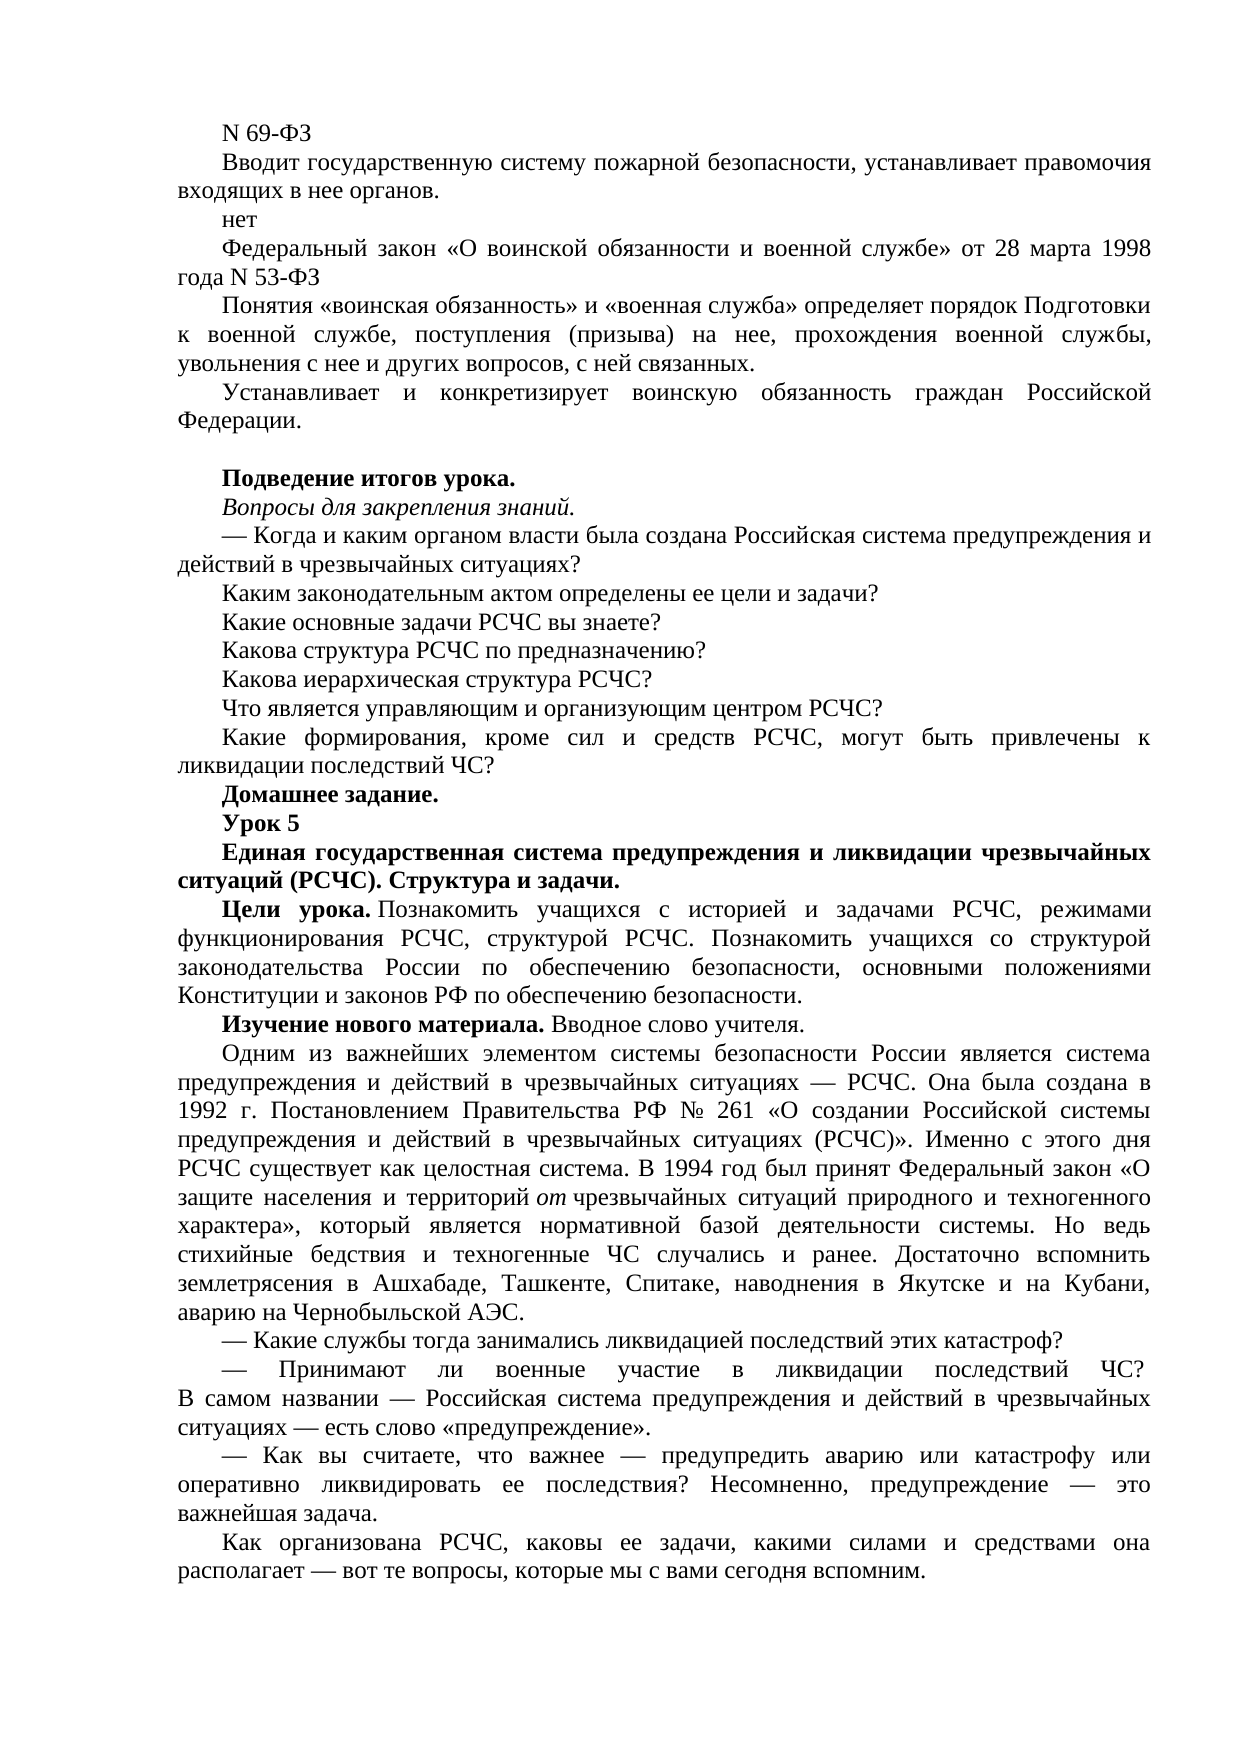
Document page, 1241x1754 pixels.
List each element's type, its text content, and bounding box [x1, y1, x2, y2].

text Изучение нового материала. Вводное слово учителя. [177, 1009, 1152, 1038]
text Вводит государственную систему пожарной безопасности, устанавливает правомочия входящих в нее органов. [177, 147, 1152, 204]
text — Как вы считаете, что важнее — предупредить аварию или катастрофу или оперативно ликвидировать ее последствия? Несомненно, предупреждение — это важнейшая задача. [177, 1441, 1152, 1527]
text N 69-ФЗ [177, 118, 1152, 147]
text Какие основные задачи РСЧС вы знаете? [177, 607, 1152, 636]
text Цели урока. Познакомить учащихся с историей и задачами РСЧС, режимами функционирования РСЧС, структурой РСЧС. Познакомить учащихся со структурой законодательства России по обеспечению безопасности, основными положениями Конституции и законов РФ по обеспечению безопасности. [177, 894, 1152, 1009]
text — Принимают ли военные участие в ликвидации последствий ЧС? В самом названии — Российская система предупреждения и действий в чрезвычайных ситуациях — есть слово «предупреждение». [177, 1354, 1152, 1441]
text — Когда и каким органом власти была создана Российская система предупреждения и действий в чрезвычайных ситуациях? [177, 521, 1152, 578]
text Какие формирования, кроме сил и средств РСЧС, могут быть привлечены к ликвидации последствий ЧС? [177, 722, 1152, 779]
text Подведение итогов урока. [177, 463, 1152, 492]
text нет [177, 204, 1152, 233]
text Какова структура РСЧС по предназначению? [177, 636, 1152, 664]
text — Какие службы тогда занимались ликвидацией последствий этих катастроф? [177, 1326, 1152, 1354]
text Одним из важнейших элементом системы безопасности России является система предупреждения и действий в чрезвычайных ситуациях — РСЧС. Она была создана в 1992 г. Постановлением Правительства РФ № 261 «О создании Российской системы предупреждения и действий в чрезвычайных ситуациях (РСЧС)». Именно с этого дня РСЧС существует как целостная система. В 1994 год был принят Федеральный закон «О защите населения и территорий от чрезвычайных ситуаций природного и техногенного характера», который является нормативной базой деятельности системы. Но ведь стихийные бедствия и техногенные ЧС случались и ранее. Достаточно вспомнить землетрясения в Ашхабаде, Ташкенте, Спитаке, наводнения в Якутске и на Кубани, аварию на Чернобыльской АЭС. [177, 1038, 1152, 1326]
text Вопросы для закрепления знаний. [177, 492, 1152, 521]
text Каким законодательным актом определены ее цели и задачи? [177, 578, 1152, 607]
text Что является управляющим и организующим центром РСЧС? [177, 693, 1152, 722]
text Урок 5 [177, 808, 1152, 837]
text Федеральный закон «О воинской обязанности и военной службе» от 28 марта 1998 года N 53-ФЗ [177, 233, 1152, 291]
text Понятия «воинская обязанность» и «военная служба» определяет порядок Подготовки к военной службе, поступления (призыва) на нее, прохождения военной службы, увольнения с нее и других вопросов, с ней связанных. [177, 291, 1152, 377]
text Устанавливает и конкретизирует воинскую обязанность граждан Российской Федерации. [177, 377, 1152, 434]
text Как организована РСЧС, каковы ее задачи, какими силами и средствами она располагает — вот те вопросы, которые мы с вами сегодня вспомним. [177, 1527, 1152, 1584]
text Какова иерархическая структура РСЧС? [177, 664, 1152, 693]
text Единая государственная система предупреждения и ликвидации чрезвычайных ситуаций (РСЧС). Структура и задачи. [177, 837, 1152, 894]
text Домашнее задание. [177, 779, 1152, 808]
